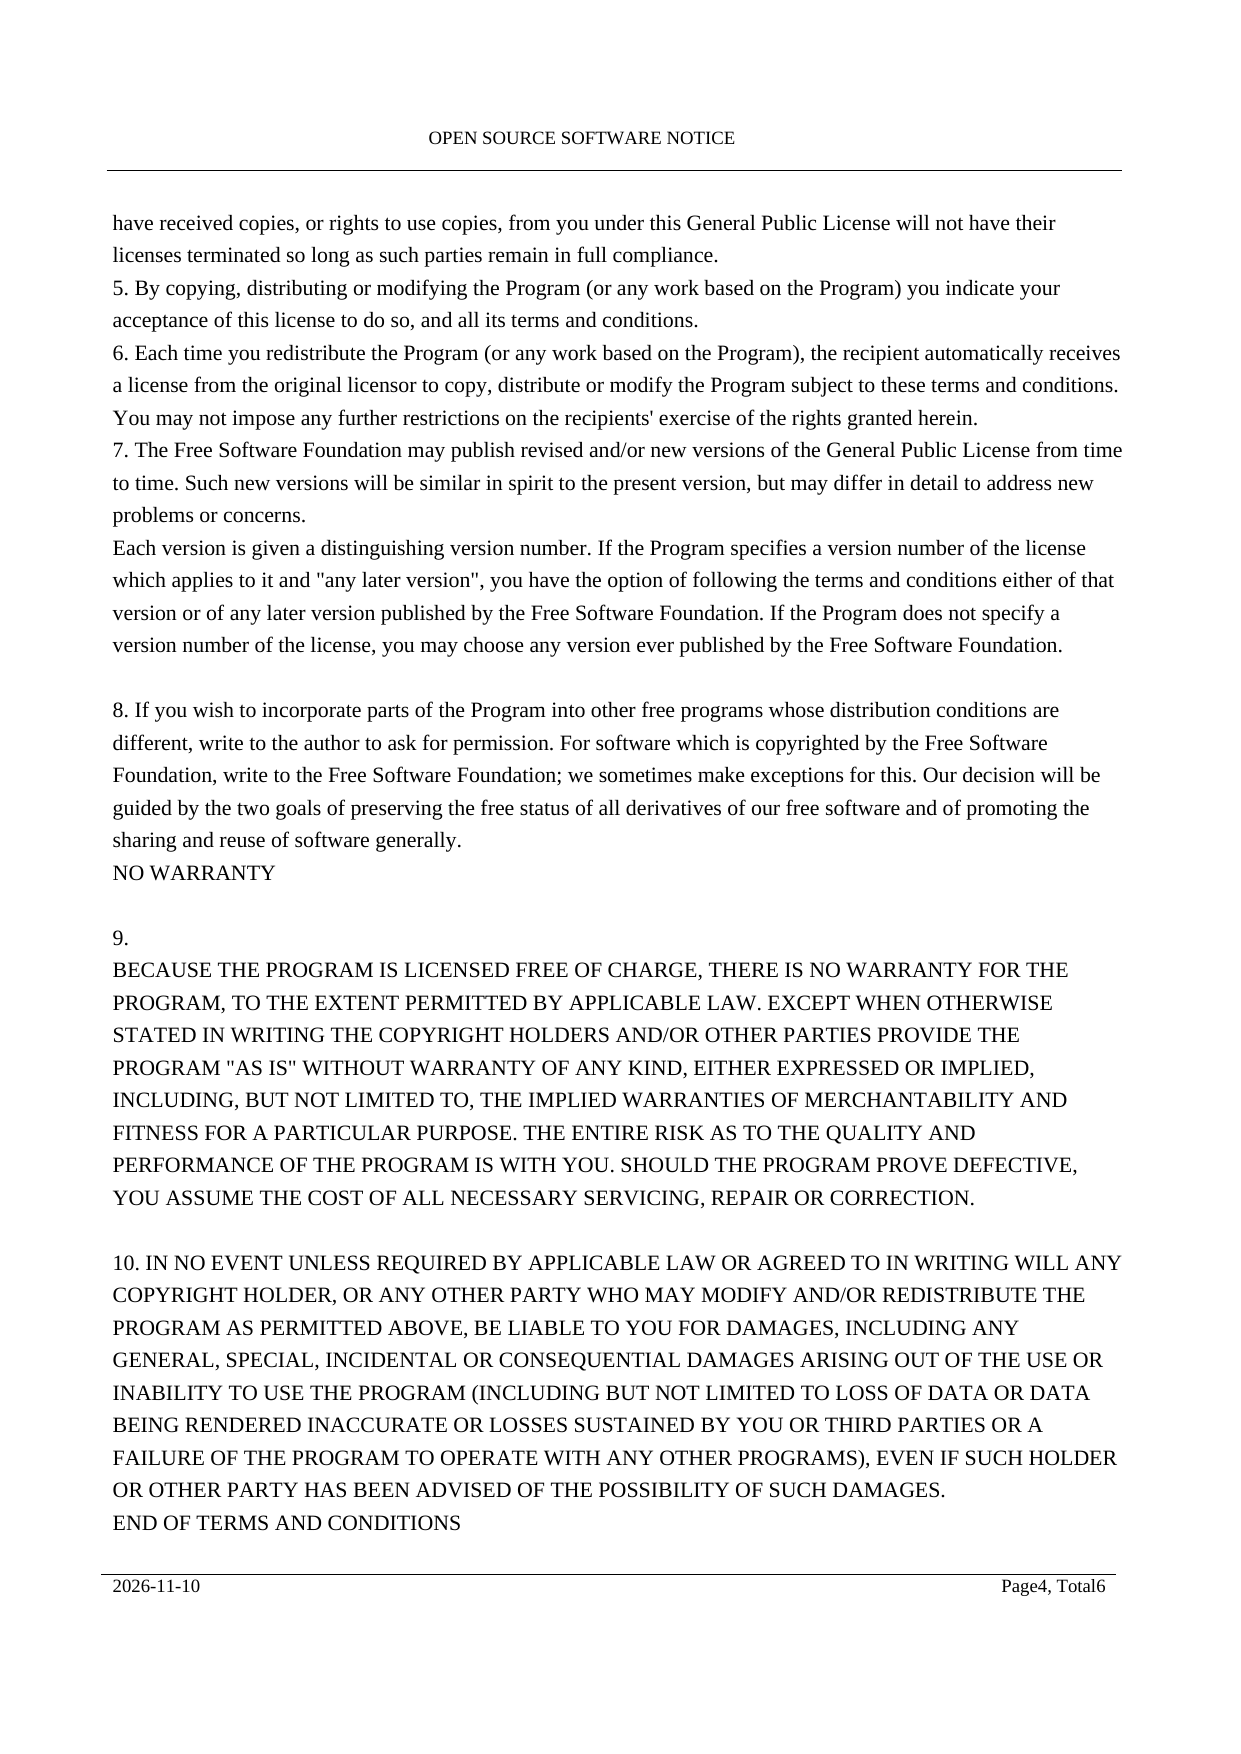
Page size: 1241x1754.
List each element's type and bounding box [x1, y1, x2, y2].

text [112, 206, 1128, 1539]
